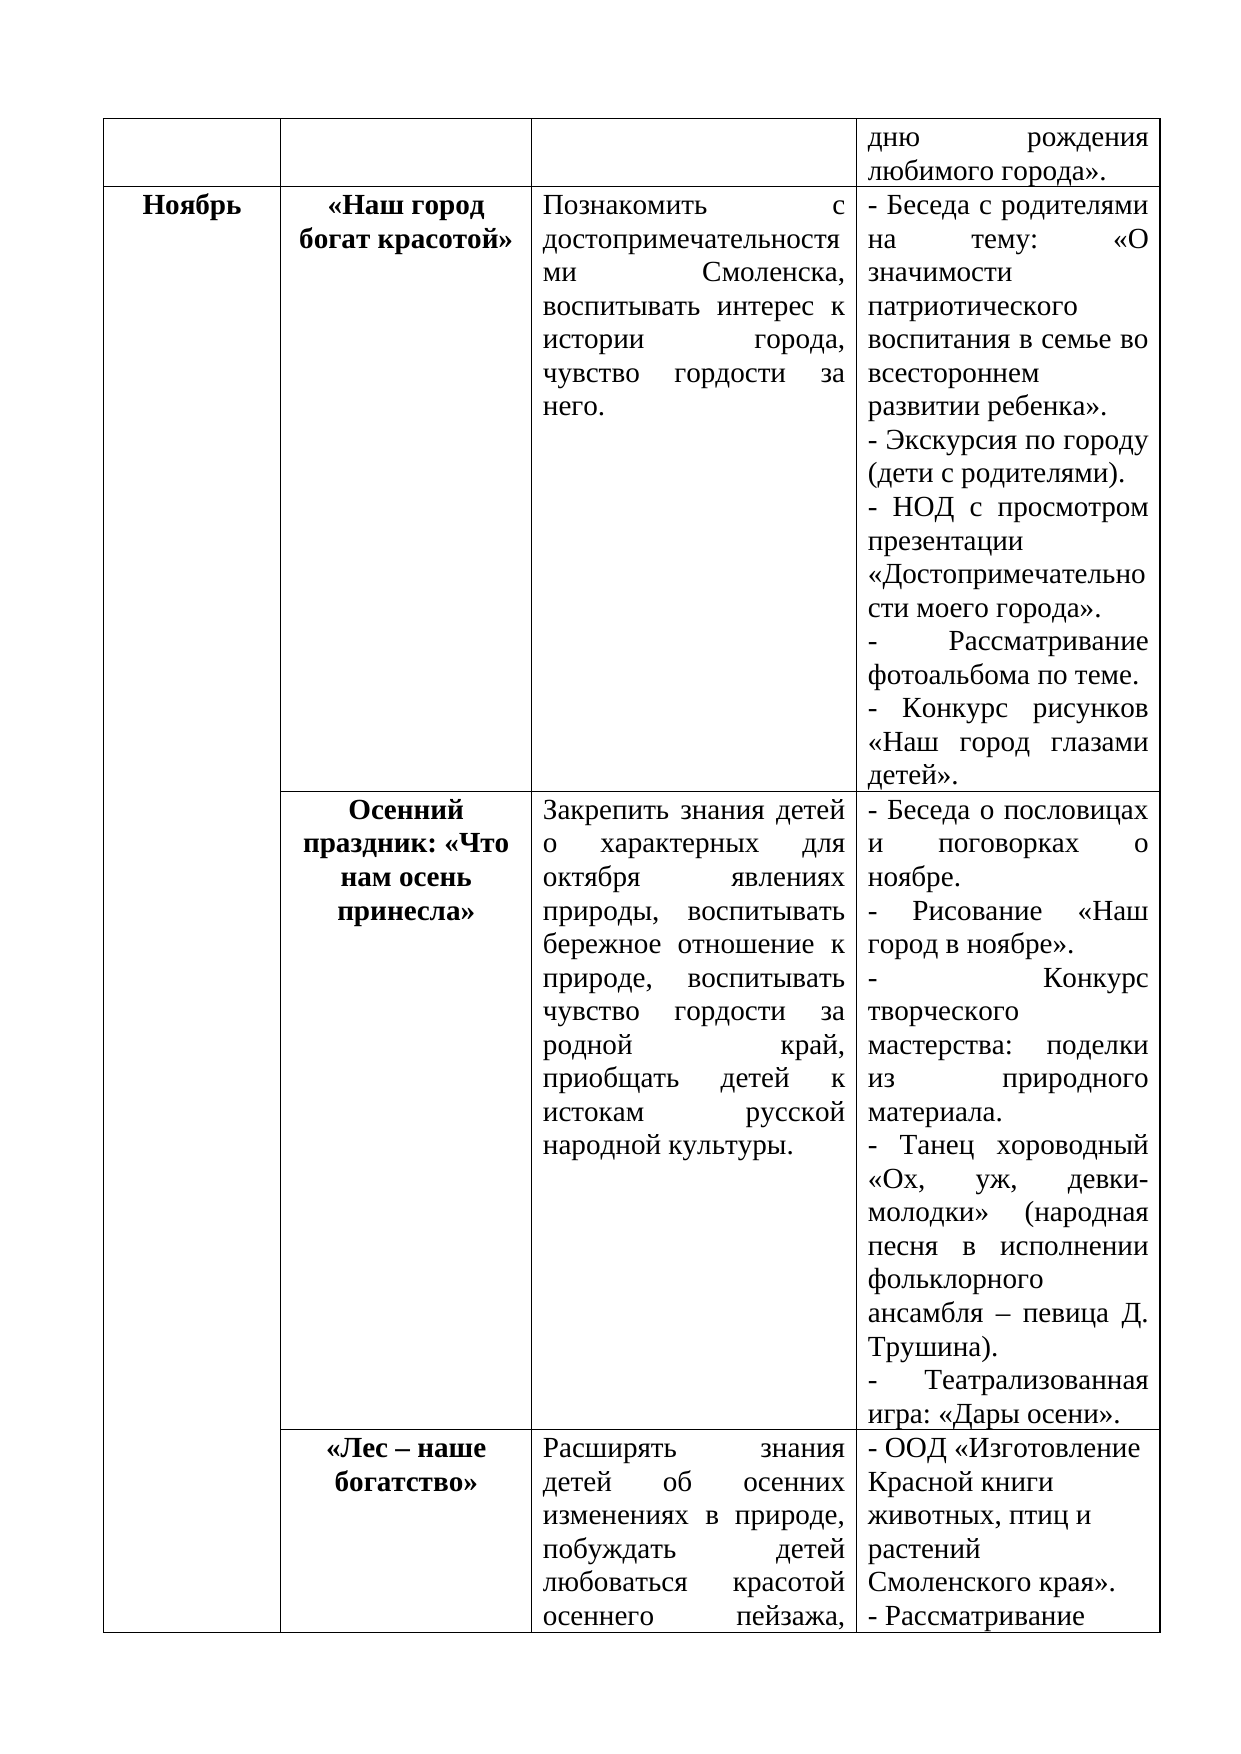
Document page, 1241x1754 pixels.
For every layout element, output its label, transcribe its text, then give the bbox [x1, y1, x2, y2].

table_cell - Беседа о пословицах и поговорках о ноябре. - Рисование «Наш город в ноябре». - Конкурс творческого мастерства: поделки из природного материала. - Танец хороводный «Ох, уж, девки-молодки» (народная песня в исполнении фольклорного ансамбля – певица Д. Трушина). - Театрализованная игра: «Дары осени». [857, 792, 1159, 1429]
table_cell «Наш город богат красотой» [281, 187, 531, 791]
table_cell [281, 1430, 531, 1632]
table_cell Ноябрь [104, 187, 280, 1632]
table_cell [857, 119, 1159, 186]
table_cell Познакомить с достопримечательностями Смоленска, воспитывать интерес к истории города, чувство гордости за него. [532, 187, 856, 791]
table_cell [281, 119, 531, 186]
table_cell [857, 1430, 1159, 1632]
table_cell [532, 1430, 856, 1632]
table_cell - Беседа с родителями на тему: «О значимости патриотического воспитания в семье во всестороннем развитии ребенка». - Экскурсия по городу (дети с родителями). - НОД с просмотром презентации «Достопримечательности моего города». - Рассматривание фотоальбома по теме. - Конкурс рисунков «Наш город глазами детей». [857, 187, 1159, 791]
table_cell Закрепить знания детей о характерных для октября явлениях природы, воспитывать бережное отношение к природе, воспитывать чувство гордости за родной край, приобщать детей к истокам русской народной культуры. [532, 792, 856, 1429]
table_cell Осенний праздник: «Что нам осень принесла» [281, 792, 531, 1429]
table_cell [532, 119, 856, 186]
